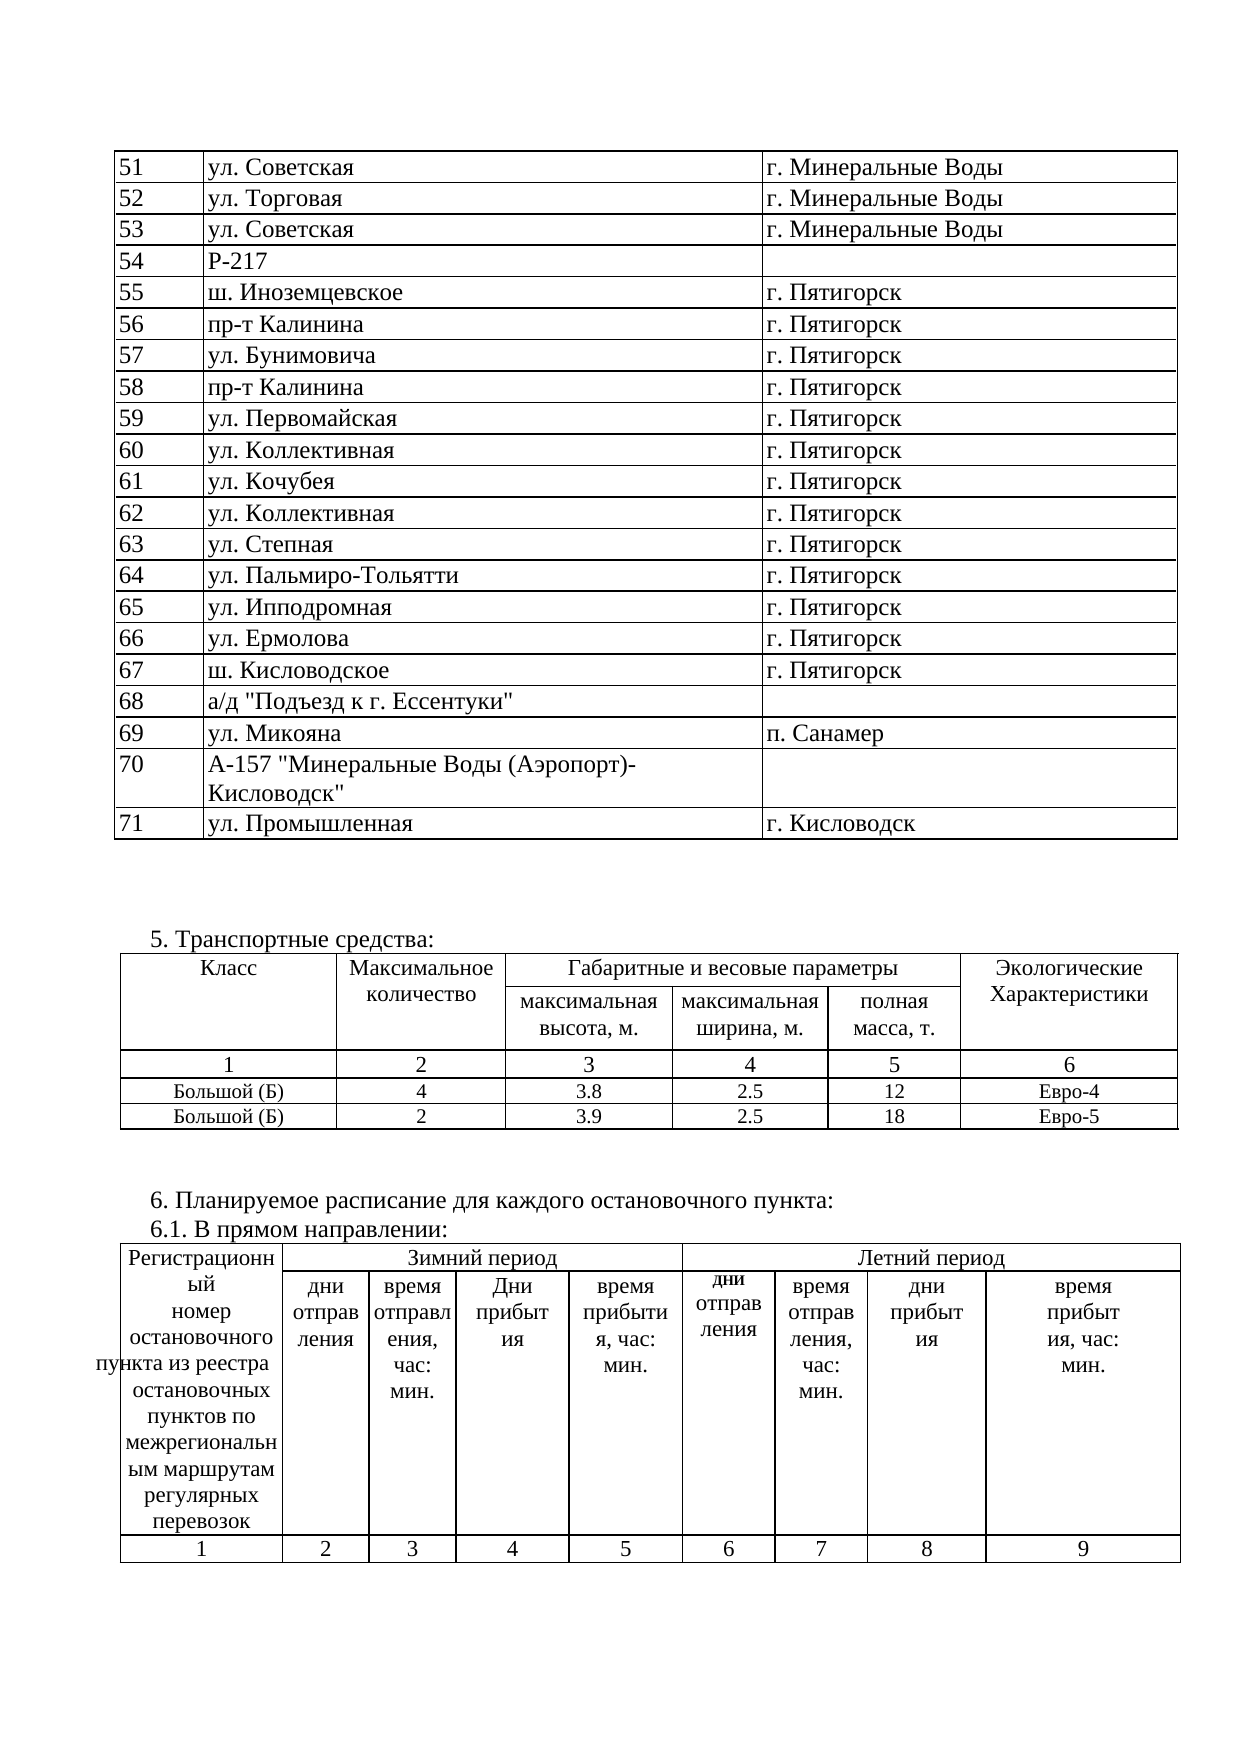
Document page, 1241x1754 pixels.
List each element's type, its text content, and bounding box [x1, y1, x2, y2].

table_cell 2 [337, 1051, 505, 1077]
table_cell ул. Коллективная [204, 498, 762, 527]
table_cell [763, 748, 1177, 807]
table_cell 4 [337, 1079, 505, 1103]
table_cell 6 [961, 1051, 1177, 1077]
table_cell г. Пятигорск [763, 370, 1177, 402]
table_cell 53 [115, 214, 203, 244]
table_cell г. Кисловодск [763, 807, 1177, 838]
table_cell Большой (Б) [121, 1104, 336, 1128]
table_cell 68 [115, 686, 203, 716]
table_cell максимальная ширина, м. [673, 987, 827, 1049]
table_cell г. Пятигорск [763, 307, 1177, 339]
table_cell г. Пятигорск [763, 653, 1177, 685]
table_cell ул. Микояна [204, 718, 762, 748]
table_cell 56 [115, 308, 203, 339]
table_cell 65 [115, 591, 203, 622]
table_cell г. Пятигорск [763, 276, 1177, 307]
table_cell 59 [115, 403, 203, 433]
table_cell полная масса, т. [829, 987, 960, 1049]
table_cell 2.5 [673, 1104, 827, 1128]
table_cell ул. Советская [204, 152, 762, 181]
table_cell г. Минеральные Воды [763, 213, 1177, 244]
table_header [121, 1244, 282, 1534]
table_cell 70 [115, 749, 203, 807]
table_cell Дни прибыт ия [457, 1272, 568, 1534]
table_header Габаритные и весовые параметры [506, 954, 960, 986]
table_cell 4 [457, 1536, 568, 1562]
table_cell а/д "Подъезд к г. Ессентуки" [204, 686, 762, 716]
table_cell ш. Кисловодское [204, 655, 762, 685]
table_cell п. Санамер [763, 716, 1177, 748]
table_cell Евро-4 [961, 1079, 1177, 1103]
table_cell г. Пятигорск [763, 433, 1177, 464]
table_cell 54 [115, 245, 203, 276]
table_cell [763, 244, 1177, 276]
table_cell время отправл ения, час: мин. [370, 1272, 455, 1534]
table_cell ул. Бунимовича [204, 340, 762, 370]
table_cell 12 [829, 1079, 960, 1103]
text 5. Транспортные средства: [150, 924, 1090, 952]
table_cell ул. Коллективная [204, 435, 762, 464]
table_cell 64 [115, 560, 203, 590]
table_cell 51 [115, 152, 203, 181]
table_cell максимальная высота, м. [506, 987, 672, 1049]
table_cell 63 [115, 529, 203, 559]
table_cell 6 [683, 1536, 774, 1562]
table_cell 52 [115, 183, 203, 213]
table_cell 1 [121, 1051, 336, 1077]
table_cell 2 [283, 1536, 368, 1562]
table_cell Р-217 [204, 246, 762, 276]
table_cell ул. Ермолова [204, 623, 762, 653]
table_cell ул. Пальмиро-Тольятти [204, 561, 762, 590]
table_cell 3.9 [506, 1104, 672, 1128]
table_cell ул. Первомайская [204, 403, 762, 433]
table_cell ул. Ипподромная [204, 592, 762, 622]
table_cell 2.5 [673, 1079, 827, 1103]
table_cell г. Пятигорск [763, 528, 1177, 559]
table_cell [763, 685, 1177, 716]
table_cell пр-т Калинина [204, 372, 762, 402]
table_cell 69 [115, 717, 203, 748]
table_cell 71 [115, 808, 203, 838]
table_cell А-157 "Минеральные Воды (Аэропорт)-Кисловодск" [204, 749, 762, 807]
table_cell ул. Кочубея [204, 466, 762, 496]
table_cell 1 [121, 1536, 282, 1562]
table_cell 5 [570, 1536, 682, 1562]
table_cell г. Минеральные Воды [763, 152, 1177, 181]
table_cell дни прибыт ия [868, 1272, 985, 1534]
table_cell г. Пятигорск [763, 622, 1177, 653]
table_cell 5 [829, 1051, 960, 1077]
table_cell 67 [115, 654, 203, 685]
table_cell время прибыти я, час: мин. [570, 1272, 682, 1534]
table_header Экологические Характеристики [961, 954, 1177, 1049]
table_cell 62 [115, 497, 203, 527]
table_cell ДНИ отправ ления [683, 1272, 774, 1534]
table_cell Евро-5 [961, 1104, 1177, 1128]
table_cell дни отправ ления [283, 1272, 368, 1534]
table_header Максимальное количество [337, 954, 505, 1049]
table_header Зимний период [283, 1244, 682, 1270]
text 6.1. В прямом направлении: [150, 1214, 1090, 1242]
table_cell 60 [115, 434, 203, 464]
table_cell 3 [370, 1536, 455, 1562]
table_cell 7 [776, 1536, 867, 1562]
table_cell 58 [115, 371, 203, 402]
table_cell время прибыт ия, час: мин. [987, 1272, 1180, 1534]
table_cell ул. Советская [204, 215, 762, 244]
table_cell ул. Торговая [204, 183, 762, 213]
table_cell 61 [115, 466, 203, 496]
table_cell ул. Степная [204, 529, 762, 559]
table_cell 9 [987, 1536, 1180, 1562]
table_cell г. Пятигорск [763, 496, 1177, 527]
table_header Класс [121, 954, 336, 1049]
table_cell 66 [115, 623, 203, 653]
table_cell Большой (Б) [121, 1079, 336, 1103]
table_cell 55 [115, 277, 203, 307]
table_cell г. Пятигорск [763, 339, 1177, 370]
table_cell г. Пятигорск [763, 465, 1177, 496]
table_cell г. Пятигорск [763, 559, 1177, 590]
table_cell г. Пятигорск [763, 402, 1177, 433]
table_cell ш. Иноземцевское [204, 277, 762, 307]
table_header Летний период [683, 1244, 1180, 1270]
table_cell г. Пятигорск [763, 590, 1177, 622]
table_cell 2 [337, 1104, 505, 1128]
table_cell 8 [868, 1536, 985, 1562]
table_cell 4 [673, 1051, 827, 1077]
table_cell 3 [506, 1051, 672, 1077]
table_cell время отправ ления, час: мин. [776, 1272, 867, 1534]
table_cell 3.8 [506, 1079, 672, 1103]
table_cell г. Минеральные Воды [763, 181, 1177, 213]
table_cell пр-т Калинина [204, 309, 762, 339]
table_cell 57 [115, 340, 203, 370]
table_cell ул. Промышленная [204, 808, 762, 838]
table_cell 18 [829, 1104, 960, 1128]
text 6. Планируемое расписание для каждого остановочного пункта: [150, 1185, 1090, 1214]
